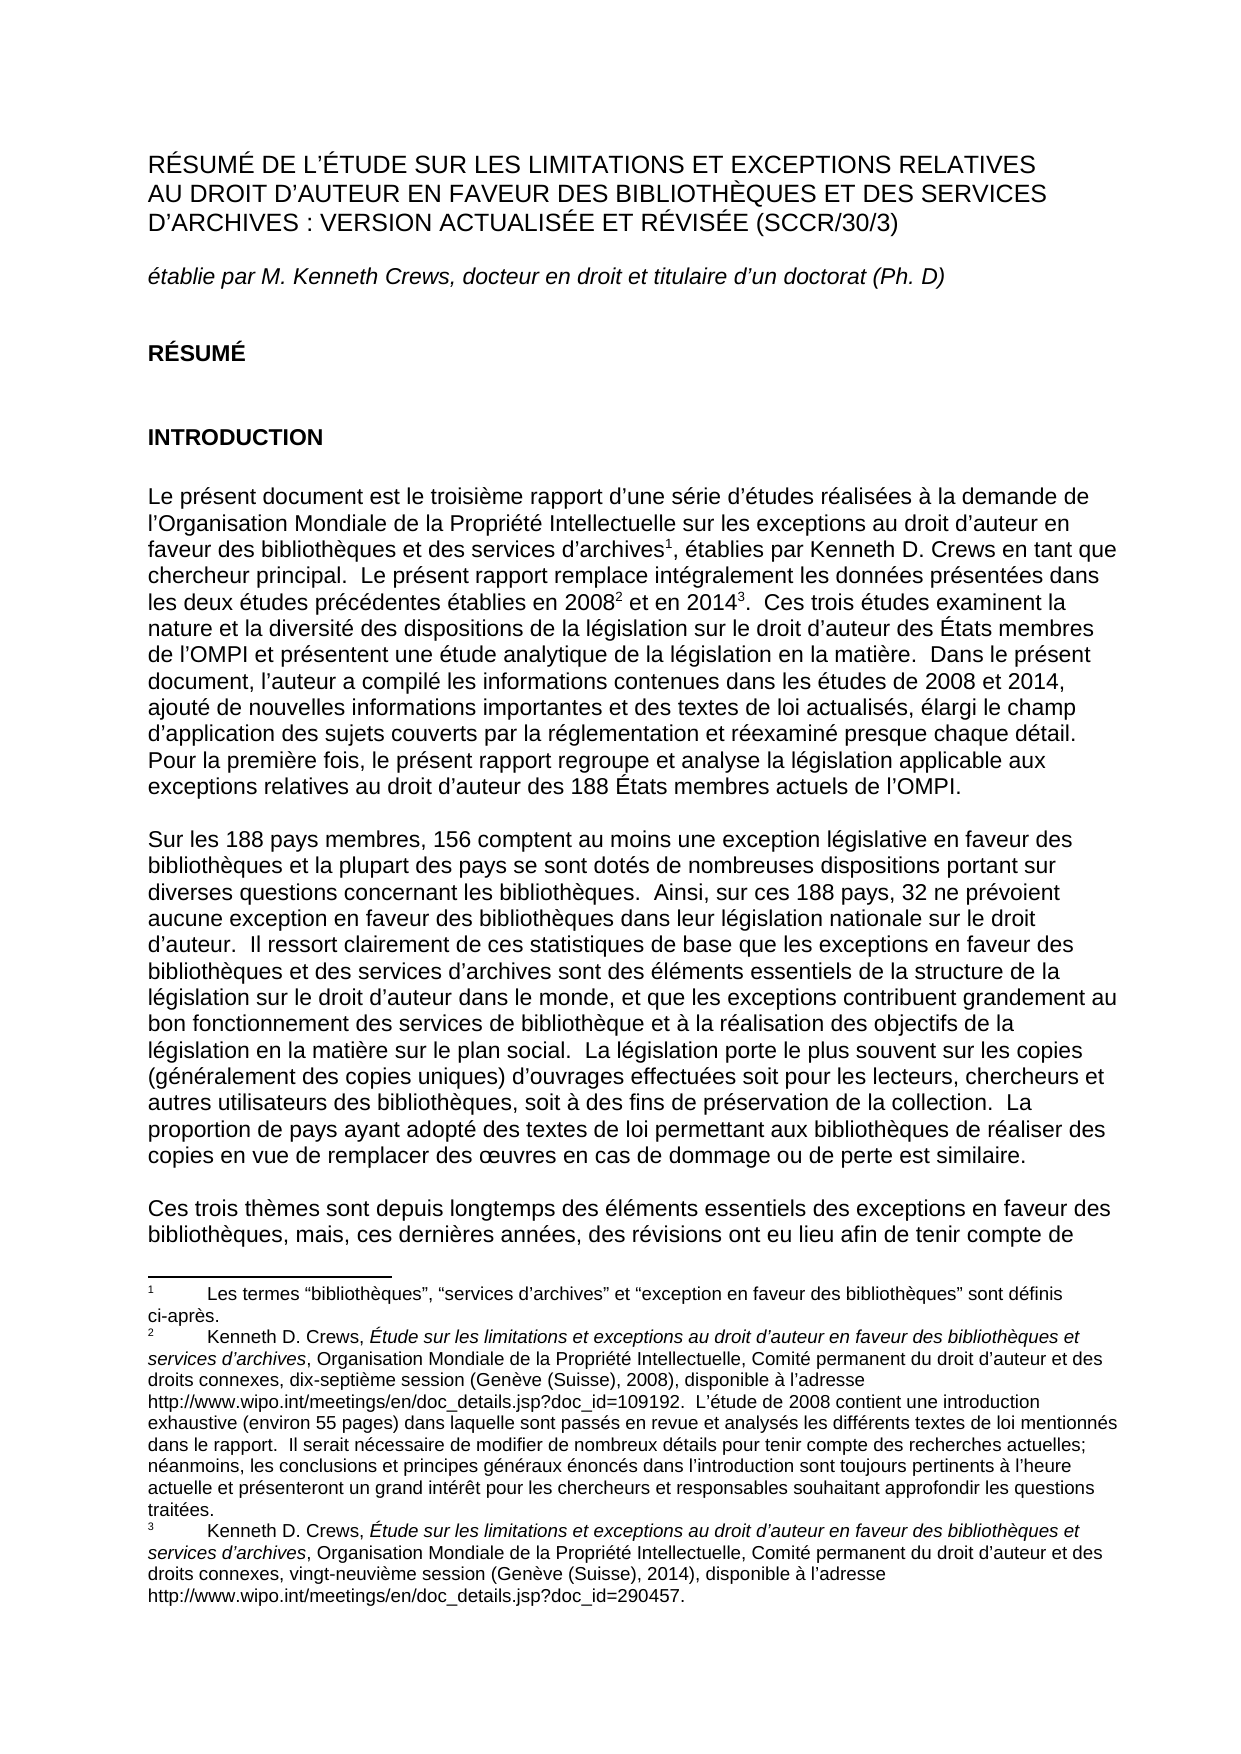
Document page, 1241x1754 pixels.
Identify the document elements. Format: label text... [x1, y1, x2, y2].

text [148, 1195, 1122, 1247]
text établie par M. Kenneth Crews, docteur en droit et titulaire d’un doctorat (Ph. D) [148, 263, 1122, 289]
text Le présent document est le troisième rapport d’une série d’études réalisées à la demande de l’Organisation Mondiale de la Propriété Intellectuelle sur les exceptions au droit d’auteur en faveur des bibliothèques et des services d’archives, établies par Kenneth D. Crews en tant que chercheur principal. Le présent rapport remplace intégralement les données présentées dans les deux études précédentes établies en 2008 et en 2014. Ces trois études examinent la nature et la diversité des dispositions de la législation sur le droit d’auteur des États membres de l’OMPI et présentent une étude analytique de la législation en la matière. Dans le présent document, l’auteur a compilé les informations contenues dans les études de 2008 et 2014, ajouté de nouvelles informations importantes et des textes de loi actualisés, élargi le champ d’application des sujets couverts par la réglementation et réexaminé presque chaque détail. Pour la première fois, le présent rapport regroupe et analyse la législation applicable aux exceptions relatives au droit d’auteur des 188 États membres actuels de l’OMPI. [148, 483, 1122, 799]
text Résumé [148, 340, 1122, 367]
text Sur les 188 pays membres, 156 comptent au moins une exception législative en faveur des bibliothèques et la plupart des pays se sont dotés de nombreuses dispositions portant sur diverses questions concernant les bibliothèques. Ainsi, sur ces 188 pays, 32 ne prévoient aucune exception en faveur des bibliothèques dans leur législation nationale sur le droit d’auteur. Il ressort clairement de ces statistiques de base que les exceptions en faveur des bibliothèques et des services d’archives sont des éléments essentiels de la structure de la législation sur le droit d’auteur dans le monde, et que les exceptions contribuent grandement au bon fonctionnement des services de bibliothèque et à la réalisation des objectifs de la législation en la matière sur le plan social. La législation porte le plus souvent sur les copies (généralement des copies uniques) d’ouvrages effectuées soit pour les lecteurs, chercheurs et autres utilisateurs des bibliothèques, soit à des fins de préservation de la collection. La proportion de pays ayant adopté des textes de loi permettant aux bibliothèques de réaliser des copies en vue de remplacer des œuvres en cas de dommage ou de perte est similaire. [148, 826, 1122, 1168]
subtitle Introduction [148, 424, 1122, 451]
text Résumé de l’étude sur les limitations et exceptions relatives au droit d’auteur en faveur des bibliothèques et des services d’archives : version actualisée et révisée (SCCR/30/3) [148, 150, 1122, 236]
